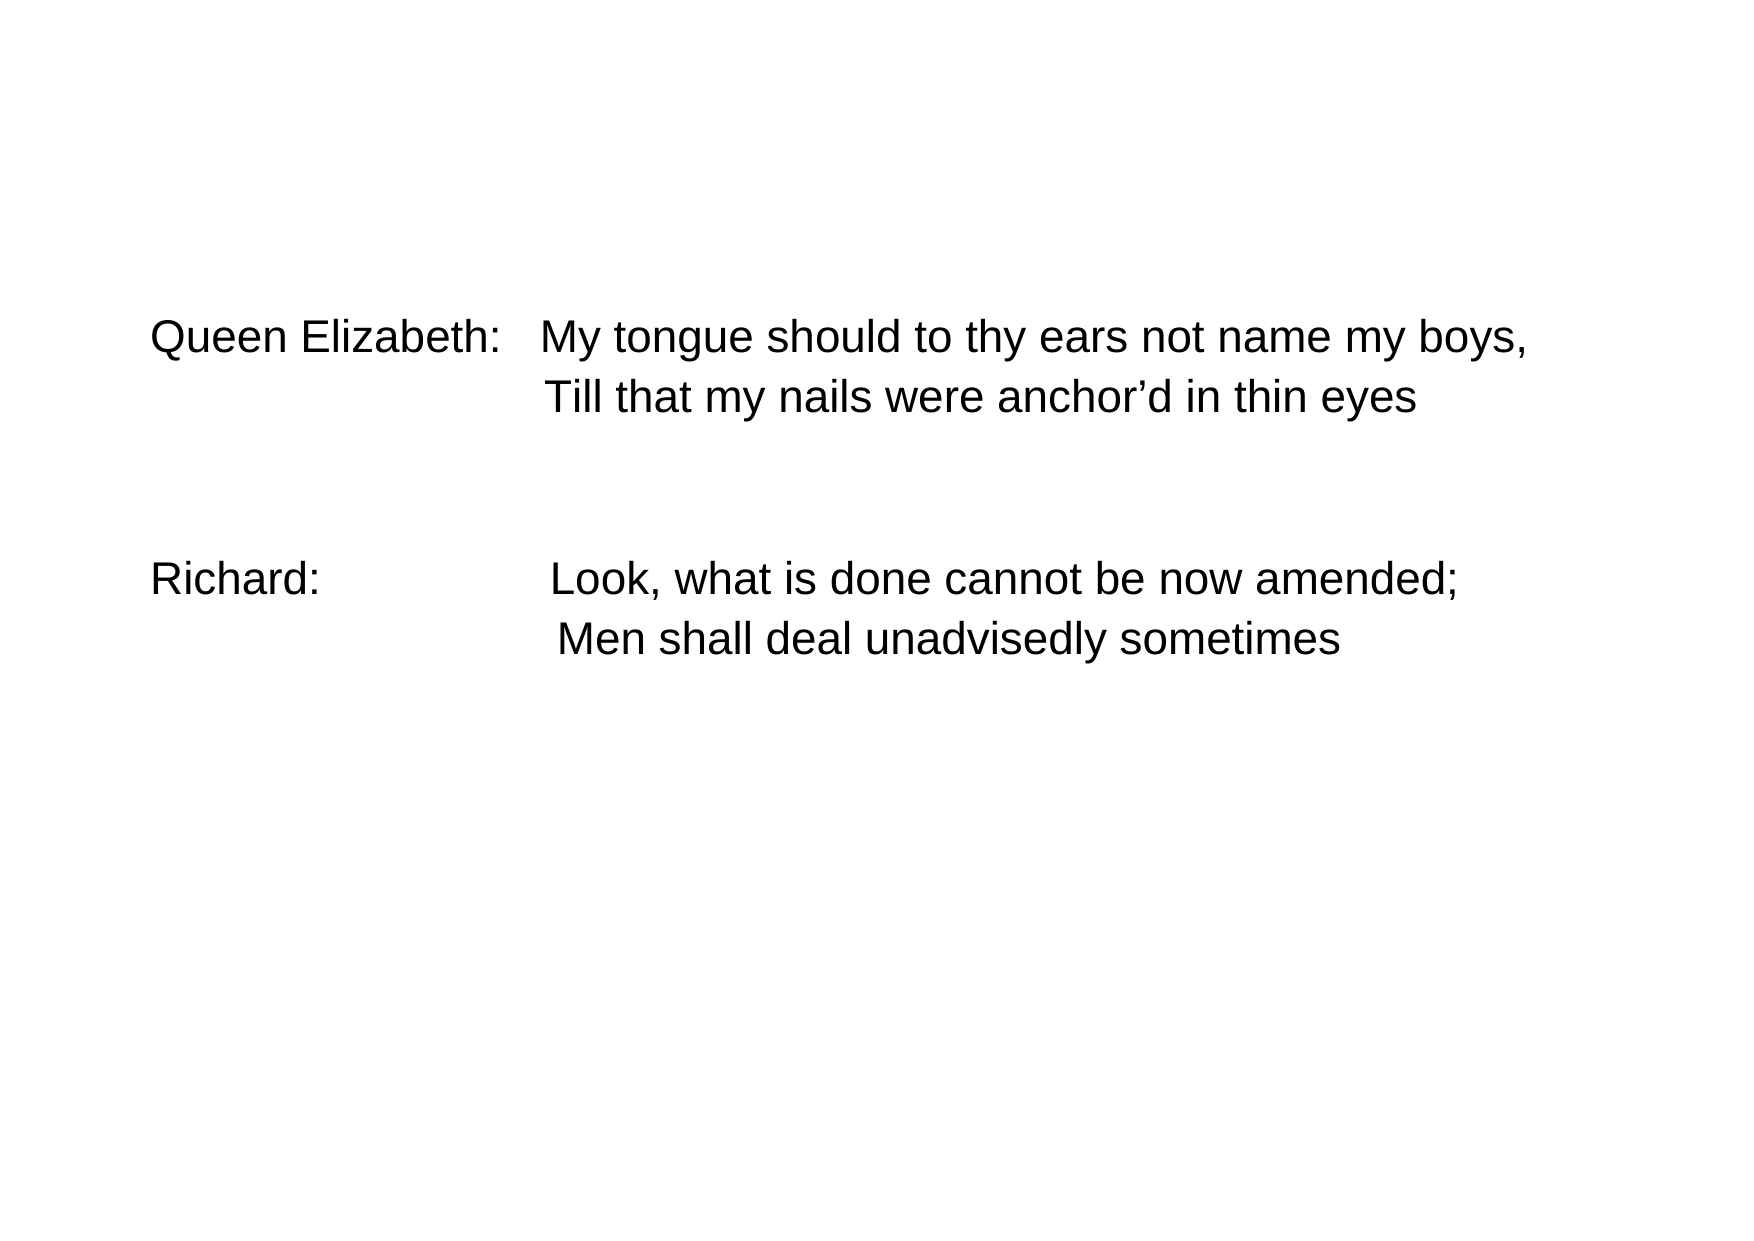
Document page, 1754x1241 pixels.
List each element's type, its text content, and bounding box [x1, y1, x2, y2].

text Queen Elizabeth: My tongue should to thy ears not name my boys, [150, 309, 1604, 362]
text Till that my nails were anchor’d in thin eyes [150, 369, 1604, 422]
text Men shall deal unadvisedly sometimes [150, 612, 1604, 664]
text Richard: Look, what is done cannot be now amended; [150, 551, 1604, 604]
